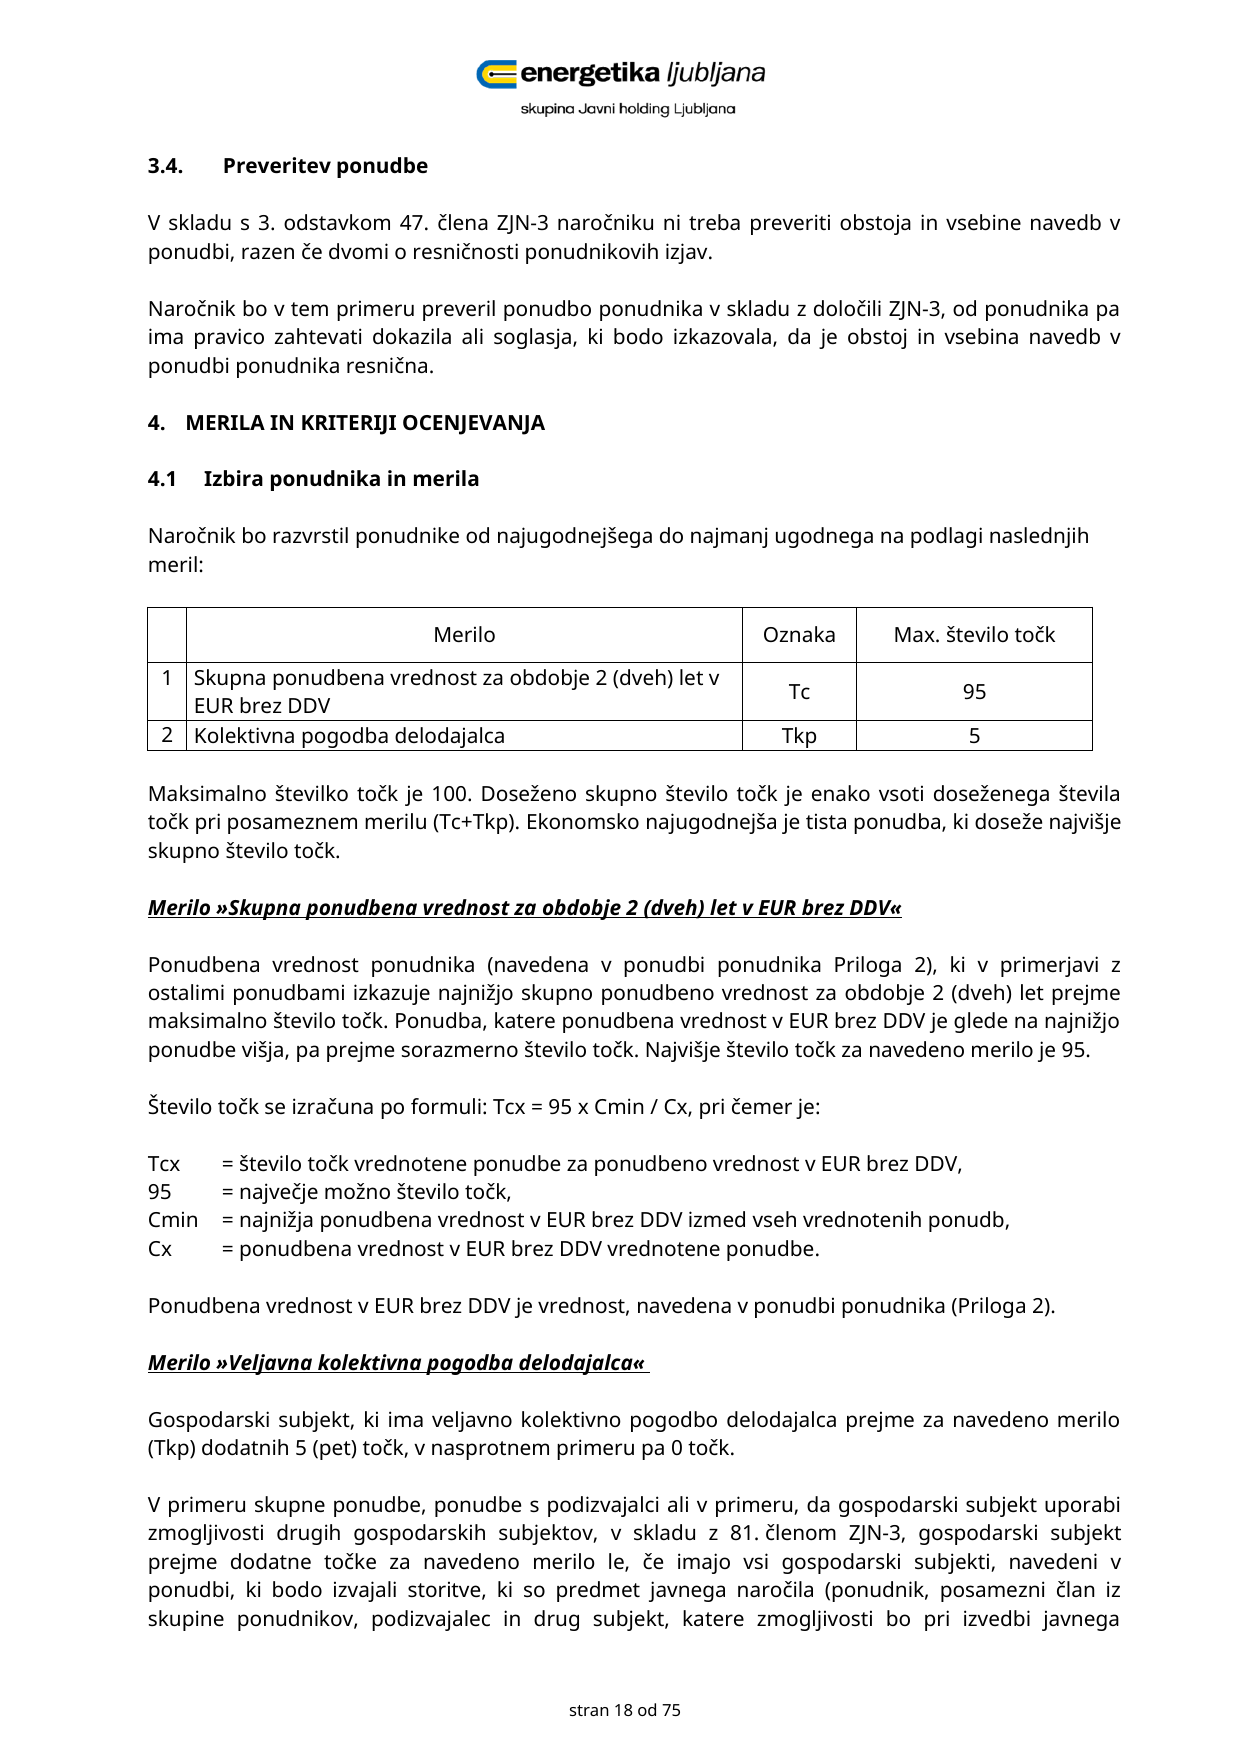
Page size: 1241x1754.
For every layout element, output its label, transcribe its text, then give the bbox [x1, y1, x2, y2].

list Izbira ponudnika in merila [148, 464, 1122, 493]
text Cx = ponudbena vrednost v EUR brez DDV vrednotene ponudbe. [148, 1234, 1122, 1262]
table_cell 1 [148, 663, 186, 719]
text V skladu s 3. odstavkom 47. člena ZJN-3 naročniku ni treba preveriti obstoja in vsebine navedb v ponudbi, razen če dvomi o resničnosti ponudnikovih izjav. [148, 208, 1122, 265]
table_cell Kolektivna pogodba delodajalca [187, 721, 742, 749]
text Ponudbena vrednost v EUR brez DDV je vrednost, navedena v ponudbi ponudnika (Priloga 2). [148, 1291, 1122, 1319]
text Naročnik bo razvrstil ponudnike od najugodnejšega do najmanj ugodnega na podlagi naslednjih meril: [148, 521, 1122, 578]
table_cell Tc [743, 663, 856, 719]
picture [428, 25, 813, 152]
text Gospodarski subjekt, ki ima veljavno kolektivno pogodbo delodajalca prejme za navedeno merilo (Tkp) dodatnih 5 (pet) točk, v nasprotnem primeru pa 0 točk. [148, 1405, 1122, 1462]
table_header Max. število točk [857, 608, 1092, 662]
list Preveritev ponudbe [148, 152, 1122, 180]
table_cell Tkp [743, 721, 856, 749]
text Število točk se izračuna po formuli: Tcx = 95 x Cmin / Cx, pri čemer je: [148, 1092, 1122, 1120]
text Naročnik bo v tem primeru preveril ponudbo ponudnika v skladu z določili ZJN-3, od ponudnika pa ima pravico zahtevati dokazila ali soglasja, ki bodo izkazovala, da je obstoj in vsebina navedb v ponudbi ponudnika resnična. [148, 294, 1122, 379]
text Merilo »Skupna ponudbena vrednost za obdobje 2 (dveh) let v EUR brez DDV« [148, 893, 1122, 921]
table_cell Skupna ponudbena vrednost za obdobje 2 (dveh) let v EUR brez DDV [187, 663, 742, 719]
text 95 = največje možno število točk, [148, 1177, 1122, 1206]
list MERILA IN KRITERIJI OCENJEVANJA [148, 408, 1122, 436]
table_header [148, 608, 186, 662]
text Maksimalno številko točk je 100. Doseženo skupno število točk je enako vsoti doseženega števila točk pri posameznem merilu (Tc+Tkp). Ekonomsko najugodnejša je tista ponudba, ki doseže najvišje skupno število točk. [148, 779, 1122, 864]
text Cmin = najnižja ponudbena vrednost v EUR brez DDV izmed vseh vrednotenih ponudb, [148, 1206, 1122, 1234]
table_header Merilo [187, 608, 742, 662]
text Merilo »Veljavna kolektivna pogodba delodajalca« [148, 1348, 1122, 1376]
table_cell 5 [857, 721, 1092, 749]
table_cell 95 [857, 663, 1092, 719]
table_cell 2 [148, 721, 186, 749]
text Tcx = število točk vrednotene ponudbe za ponudbeno vrednost v EUR brez DDV, [148, 1149, 1122, 1177]
text Ponudbena vrednost ponudnika (navedena v ponudbi ponudnika Priloga 2), ki v primerjavi z ostalimi ponudbami izkazuje najnižjo skupno ponudbeno vrednost za obdobje 2 (dveh) let prejme maksimalno število točk. Ponudba, katere ponudbena vrednost v EUR brez DDV je glede na najnižjo ponudbe višja, pa prejme sorazmerno število točk. Najvišje število točk za navedeno merilo je 95. [148, 950, 1122, 1063]
table_header Oznaka [743, 608, 856, 662]
